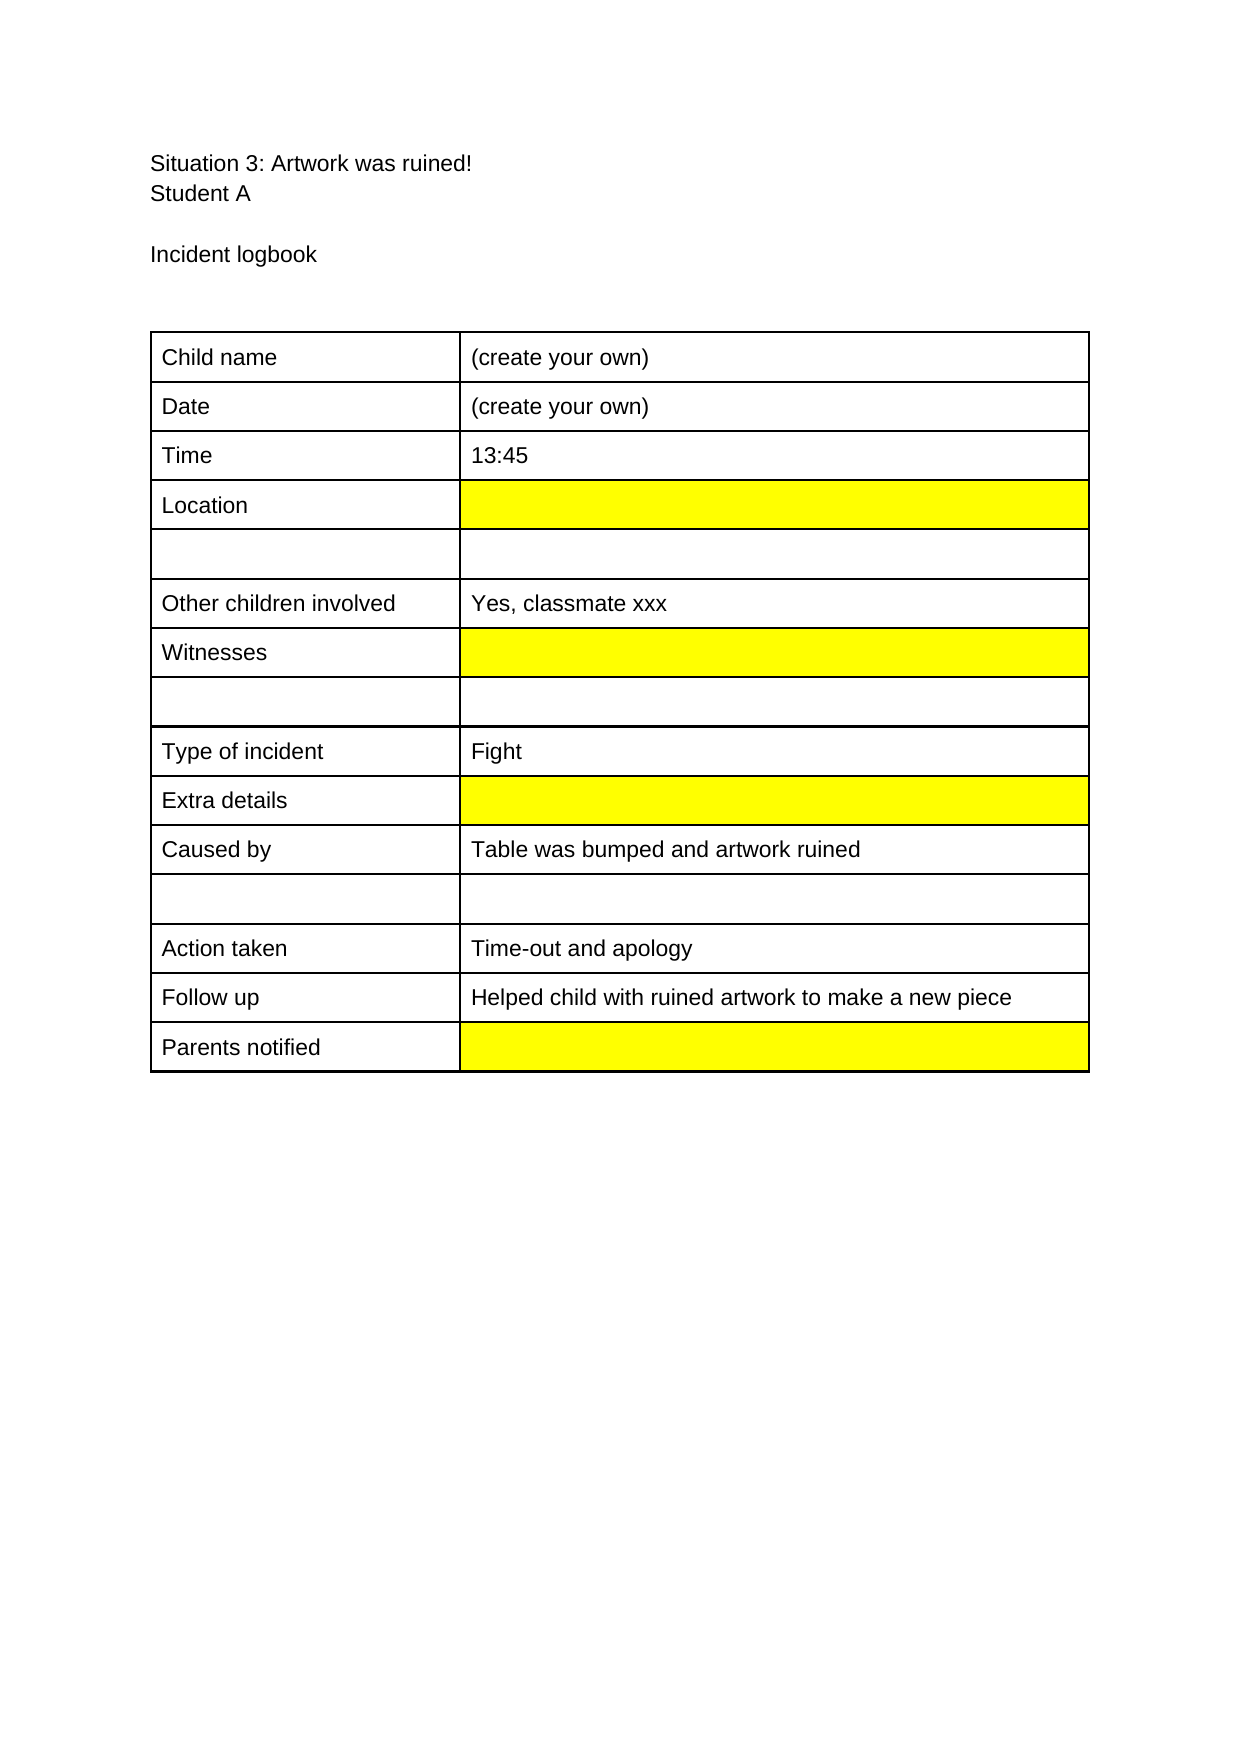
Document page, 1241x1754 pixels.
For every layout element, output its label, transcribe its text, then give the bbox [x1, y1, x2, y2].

table_cell Follow up [152, 974, 459, 1021]
table_cell Yes, classmate xxx [461, 580, 1088, 627]
table_cell 13:45 [461, 432, 1088, 479]
table_cell Location [152, 481, 459, 528]
text Incident logbook [150, 241, 1090, 267]
table_cell [461, 481, 1088, 528]
text Situation 3: Artwork was ruined! [150, 150, 1090, 176]
table_cell [461, 678, 1088, 725]
table_cell Parents notified [152, 1023, 459, 1070]
table_cell [461, 777, 1088, 824]
table_cell Other children involved [152, 580, 459, 627]
table_cell (create your own) [461, 383, 1088, 430]
table_cell [152, 678, 459, 725]
table_cell [461, 875, 1088, 922]
table_cell Helped child with ruined artwork to make a new piece [461, 974, 1088, 1021]
table_cell Extra details [152, 777, 459, 824]
table_cell Caused by [152, 826, 459, 873]
table_cell Time [152, 432, 459, 479]
table_cell Time-out and apology [461, 925, 1088, 972]
table_cell Fight [461, 728, 1088, 775]
table_cell Table was bumped and artwork ruined [461, 826, 1088, 873]
table_cell Type of incident [152, 728, 459, 775]
table_cell Action taken [152, 925, 459, 972]
table_header (create your own) [461, 333, 1088, 381]
table_header Child name [152, 333, 459, 381]
table_cell Date [152, 383, 459, 430]
table_cell [461, 629, 1088, 676]
table_cell [461, 1023, 1088, 1070]
text Student A [150, 180, 1090, 207]
table_cell [152, 875, 459, 922]
table_cell [152, 530, 459, 578]
table_cell [461, 530, 1088, 578]
table_cell Witnesses [152, 629, 459, 676]
